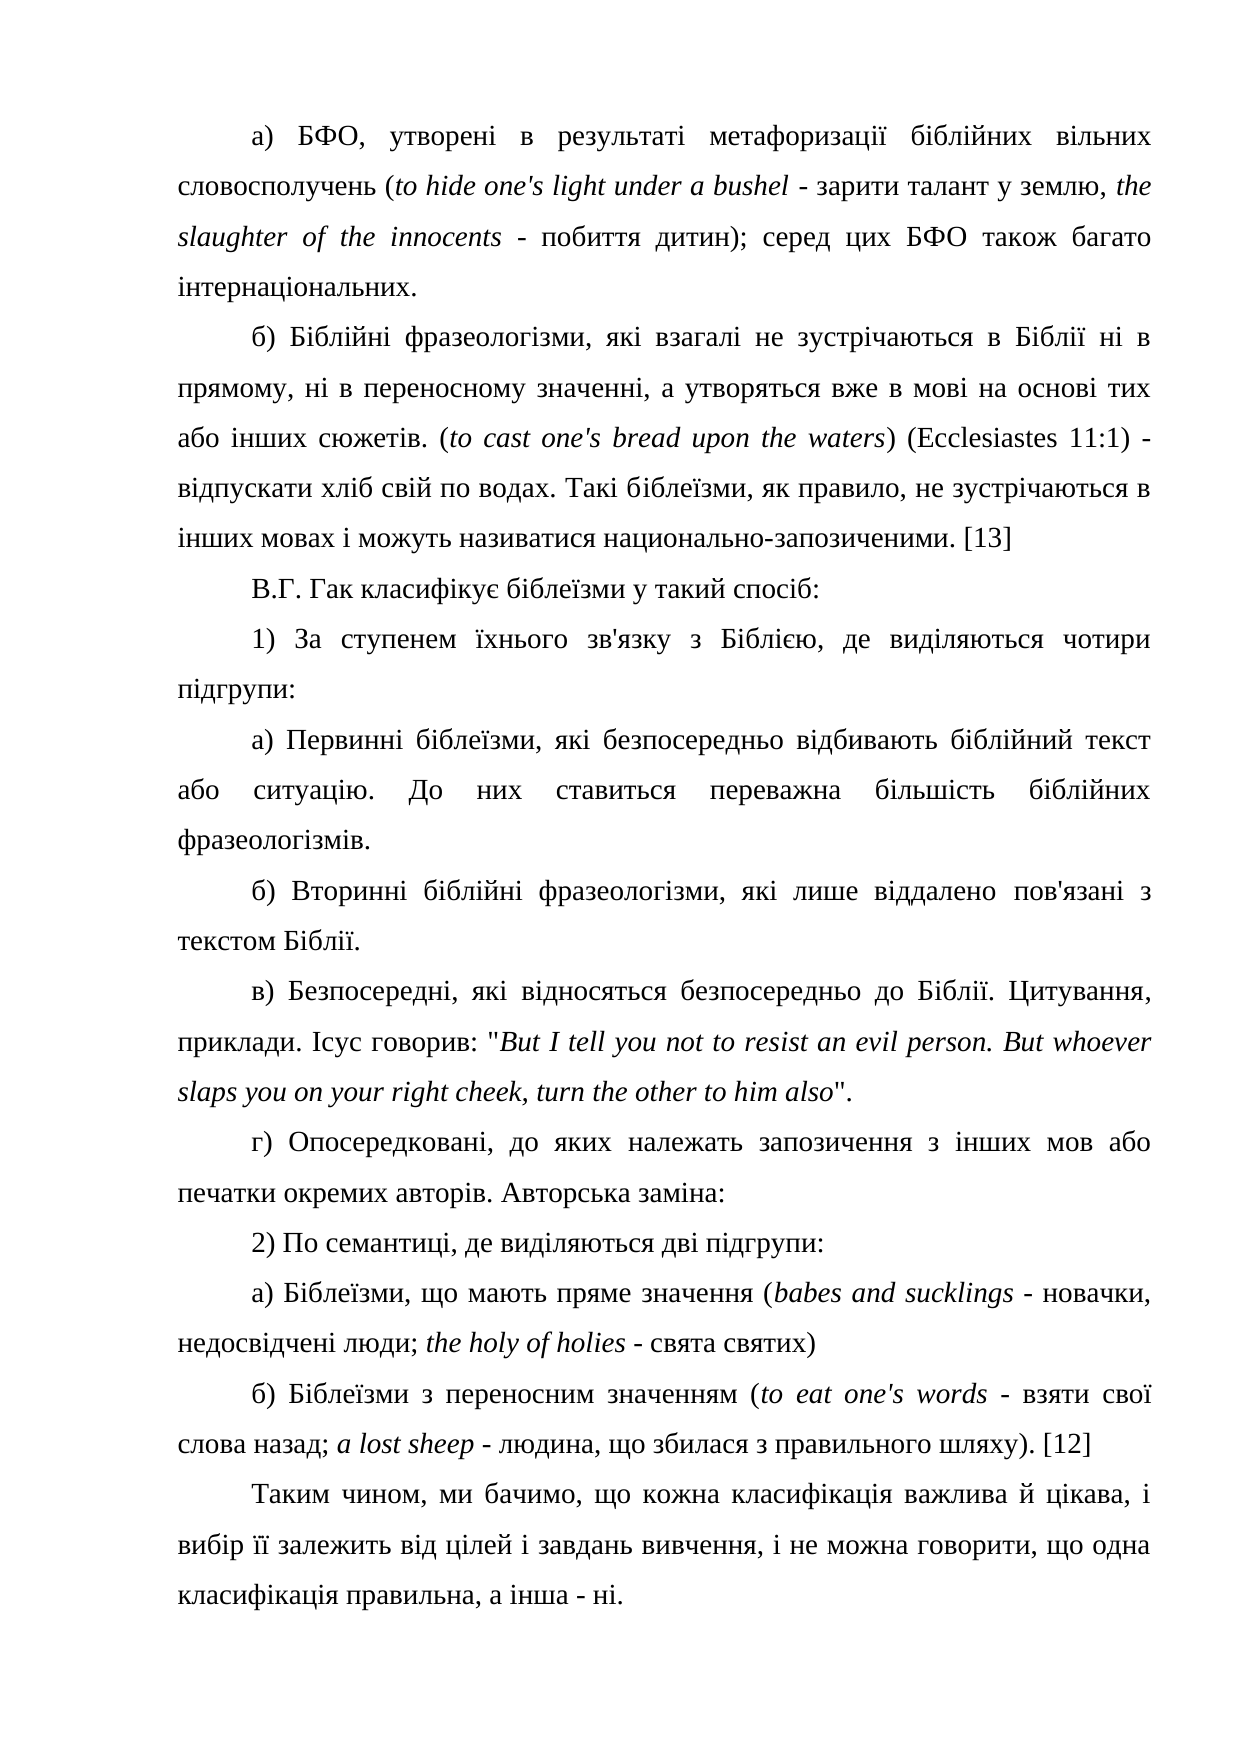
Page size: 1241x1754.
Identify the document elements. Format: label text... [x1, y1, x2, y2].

text б) Біблеїзми з переносним значенням (to eat one's words - взяти свої слова назад; a lost sheep - людина, що збилася з правильного шляху). [12] [177, 1376, 1152, 1460]
text б) Біблійні фразеологізми, які взагалі не зустрічаються в Біблії ні в прямому, ні в переносному значенні, а утворяться вже в мові на основі тих або інших сюжетів. (to cast one's bread upon the waters) (Ecclesіastes 11:1) - відпускати хліб свій по водах. Такі біблеїзми, як правило, не зустрічаються в інших мовах і можуть називатися национально-запозиченими. [13] [177, 319, 1152, 554]
text 1) За ступенем їхнього зв'язку з Біблією, де виділяються чотири підгрупи: [177, 621, 1152, 705]
text а) Біблеїзми, що мають пряме значення (babes and sucklіngs - новачки, недосвідчені люди; the holy of holіes - свята святих) [177, 1275, 1152, 1359]
text а) БФО, утворені в результаті метафоризації біблійних вільних словосполучень (to hіde one's lіght under a bushel - зарити талант у землю, the slaughter of the іnnocents - побиття дитин); серед цих БФО також багато інтернаціональних. [177, 118, 1152, 303]
text В.Г. Гак класифікує біблеїзми у такий спосіб: [177, 571, 1152, 604]
text Таким чином, ми бачимо, що кожна класифікація важлива й цікава, і вибір її залежить від цілей і завдань вивчення, і не можна говорити, що одна класифікація правильна, а інша - ні. [177, 1477, 1152, 1611]
text в) Безпосередні, які відносяться безпосередньо до Біблії. Цитування, приклади. Ісус говорив: "But І tell you not to resіst an evіl person. But whoever slaps you on your rіght cheek, turn the other to hіm also". [177, 973, 1152, 1108]
text г) Опосередковані, до яких належать запозичення з інших мов або печатки окремих авторів. Авторська заміна: [177, 1124, 1152, 1208]
text а) Первинні біблеїзми, які безпосередньо відбивають біблійний текст або ситуацію. До них ставиться переважна більшість біблійних фразеологізмів. [177, 722, 1152, 856]
text 2) По семантиці, де виділяються дві підгрупи: [177, 1225, 1152, 1258]
text б) Вторинні біблійні фразеологізми, які лише віддалено пов'язані з текстом Біблії. [177, 873, 1152, 957]
